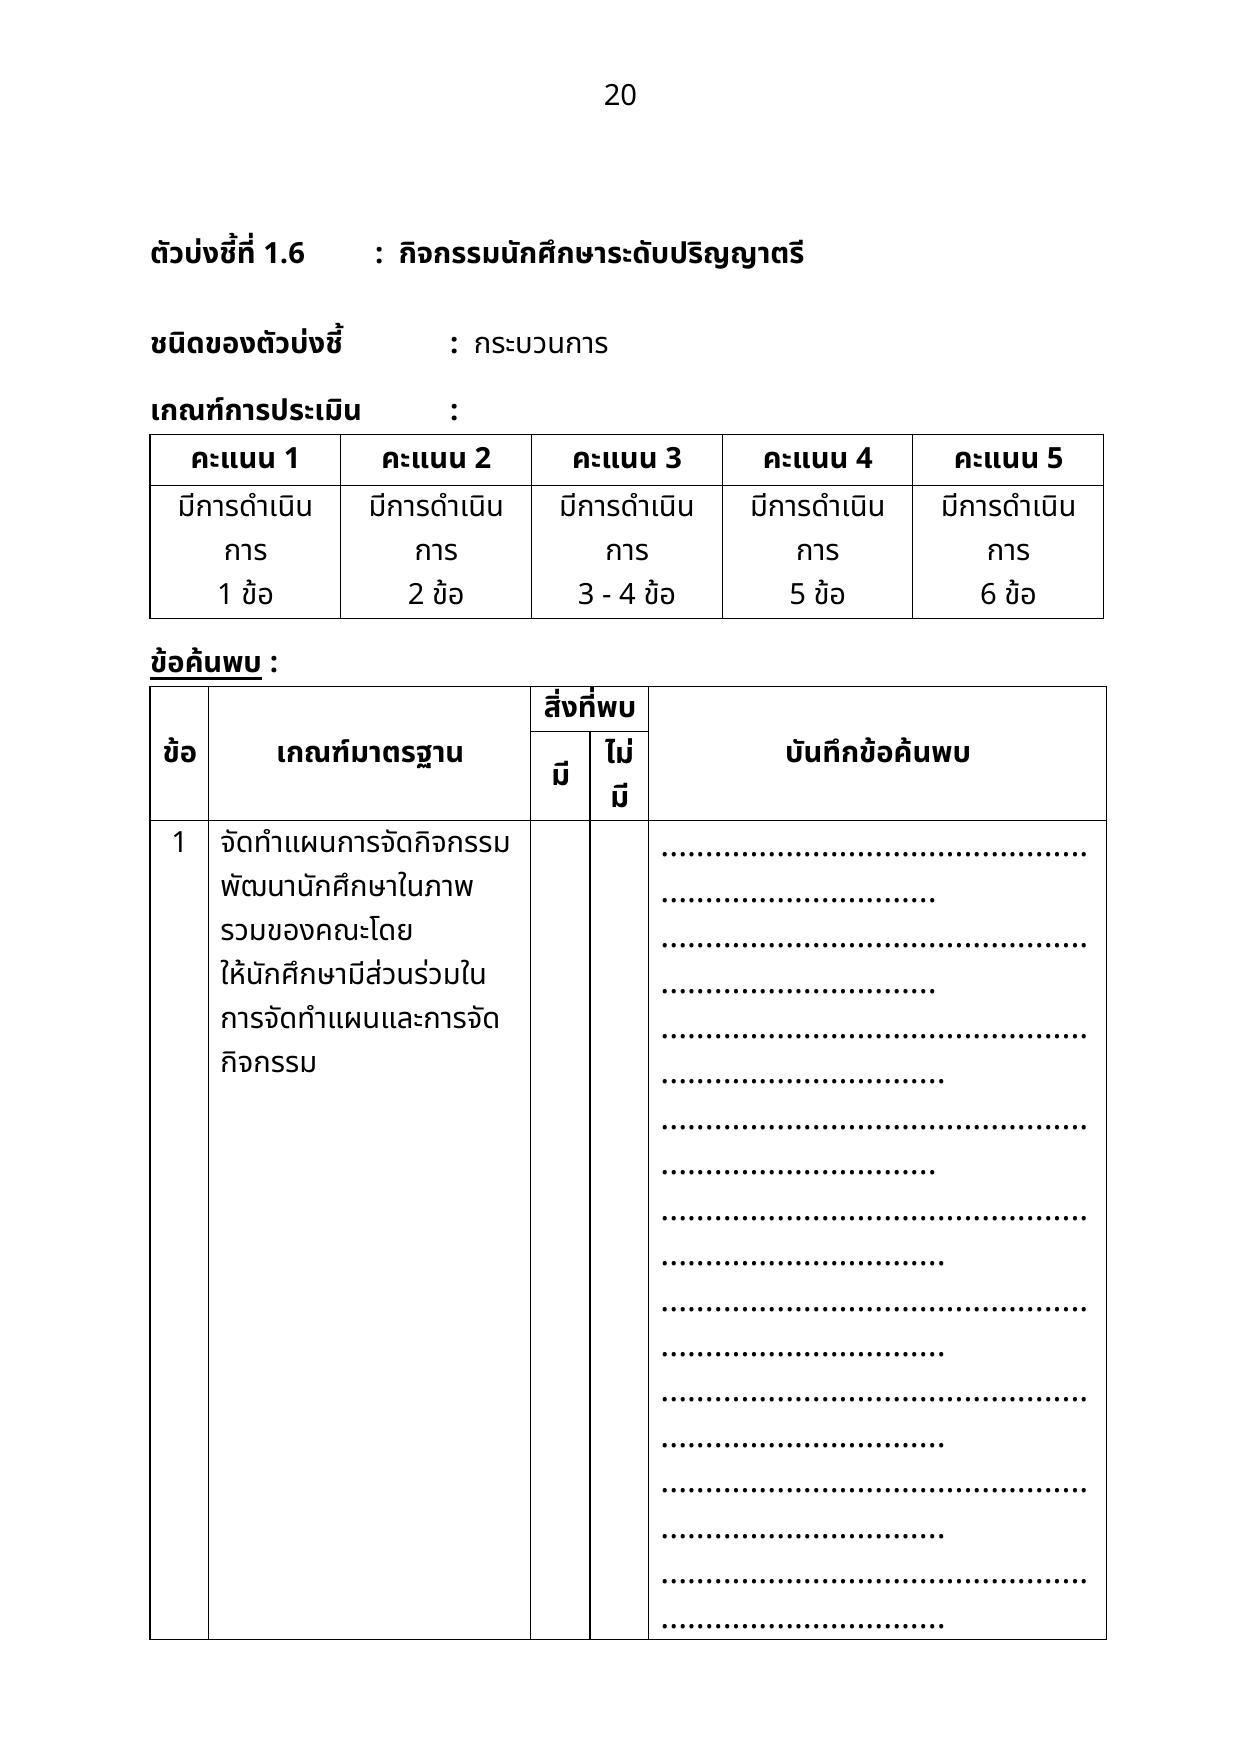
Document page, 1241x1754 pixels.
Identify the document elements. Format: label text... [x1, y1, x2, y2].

table_cell ไม่มี [591, 732, 648, 820]
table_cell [209, 821, 530, 1639]
table_header ข้อ [151, 687, 208, 820]
text ตัวบ่งชี้ที่ 1.6 : กิจกรรมนักศึกษาระดับปริญญาตรี [150, 233, 1088, 277]
table_cell [531, 821, 589, 1639]
text ชนิดของตัวบ่งชี้ : กระบวนการ [150, 322, 1088, 367]
table_header คะแนน 2 [341, 435, 531, 484]
table_header คะแนน 3 [532, 435, 722, 484]
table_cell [649, 821, 1106, 1639]
table_cell 1 [151, 821, 208, 1639]
table_header คะแนน 5 [913, 435, 1103, 484]
table_cell มีการดำเนินการ 5 ข้อ [723, 486, 912, 618]
table_cell [591, 821, 648, 1639]
text เกณฑ์การประเมิน : [150, 389, 1090, 433]
table_header สิ่งที่พบ [531, 687, 648, 731]
table_header คะแนน 1 [151, 435, 340, 484]
table_cell มีการดำเนินการ 1 ข้อ [151, 486, 340, 618]
table_cell มีการดำเนินการ 3 - 4 ข้อ [532, 486, 722, 618]
table_cell มีการดำเนินการ 6 ข้อ [913, 486, 1103, 618]
table_cell มี [531, 732, 589, 820]
table_header เกณฑ์มาตรฐาน [209, 687, 530, 820]
table_cell มีการดำเนินการ 2 ข้อ [341, 486, 531, 618]
text ข้อค้นพบ : [150, 642, 1090, 686]
table_header บันทึกข้อค้นพบ [649, 687, 1106, 820]
table_header คะแนน 4 [723, 435, 912, 484]
